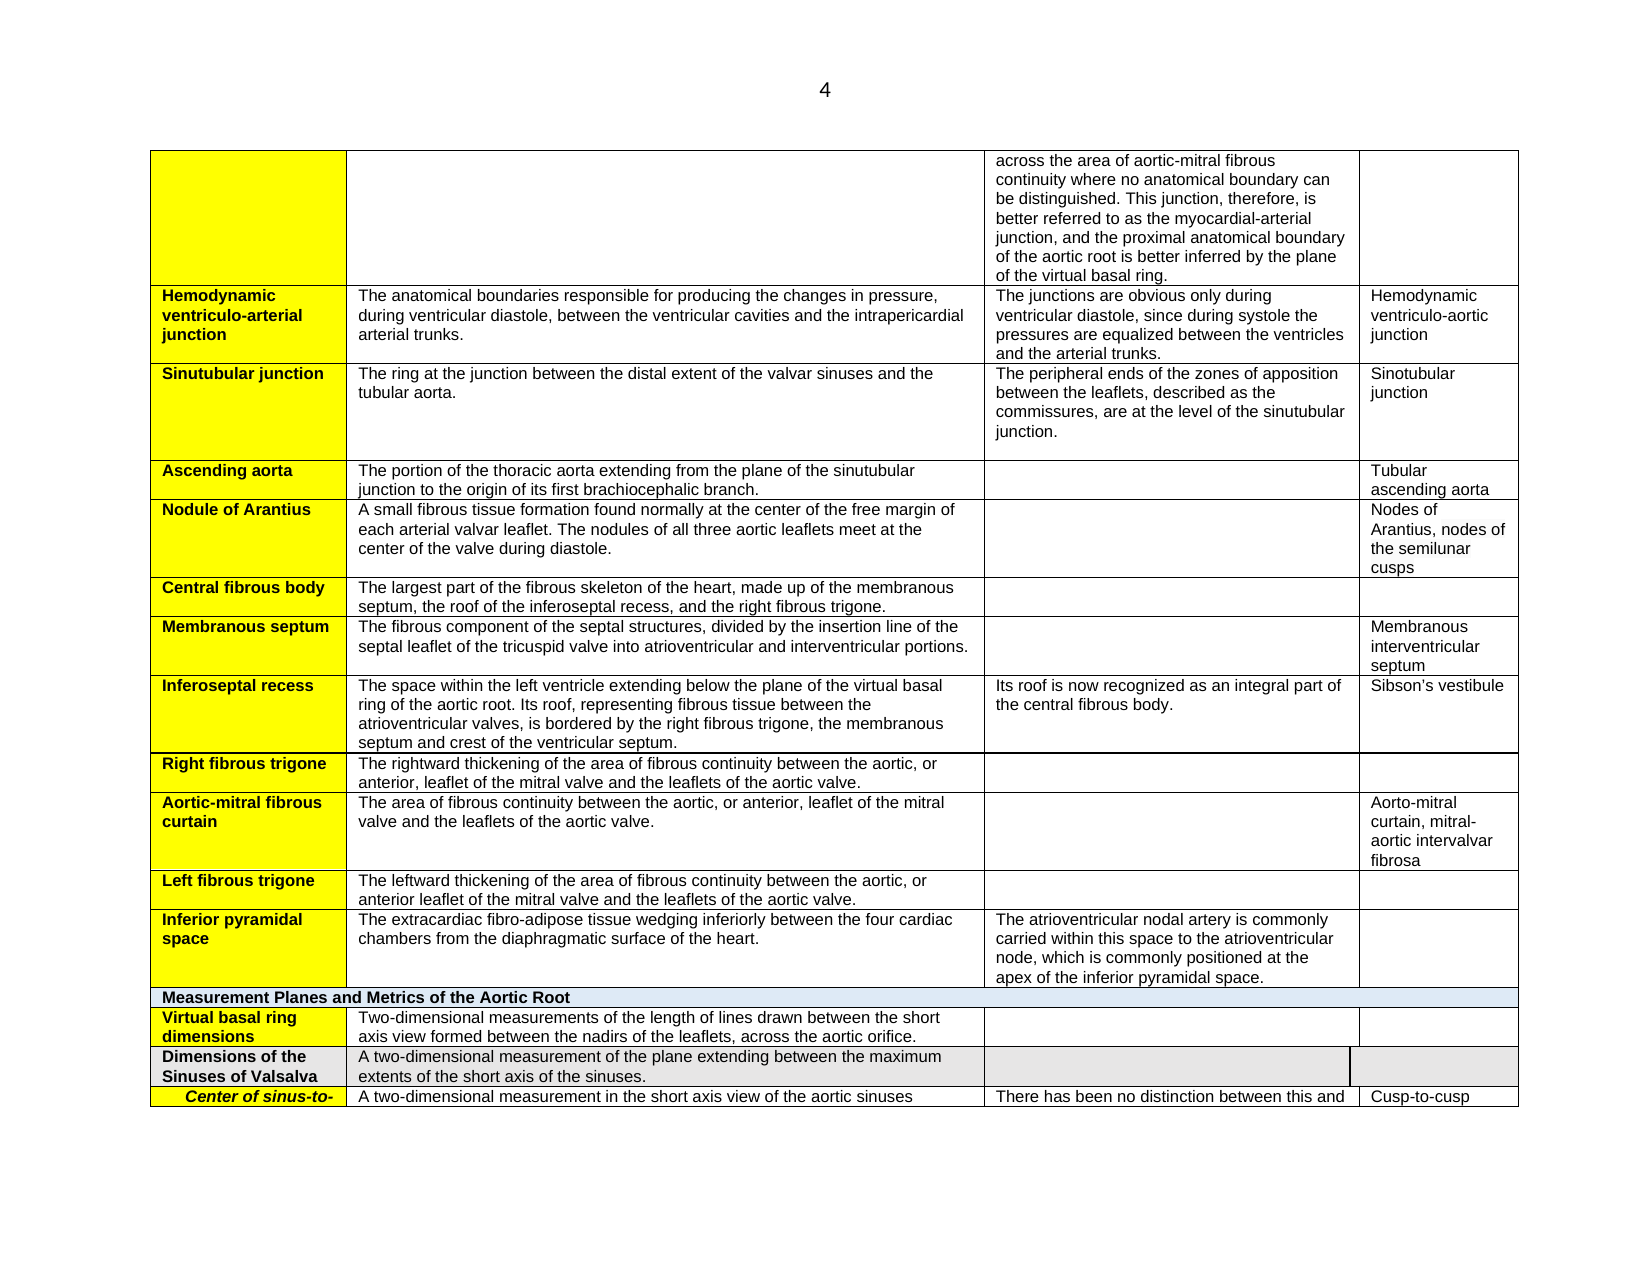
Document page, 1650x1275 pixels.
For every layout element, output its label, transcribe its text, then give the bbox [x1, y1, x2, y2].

table_cell Nodule of Arantius [151, 500, 346, 577]
table_cell Sinutubular junction [151, 364, 346, 460]
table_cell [347, 151, 984, 285]
table_cell Measurement Planes and Metrics of the Aortic Root [151, 988, 1518, 1007]
table_cell Sinotubular junction [1360, 364, 1518, 460]
table_cell Two-dimensional measurements of the length of lines drawn between the short axis view formed between the nadirs of the leaflets, across the aortic orifice. [347, 1008, 984, 1046]
table_cell Inferoseptal recess [151, 676, 346, 752]
table_cell Sibson’s vestibule [1360, 676, 1518, 752]
table_cell The portion of the thoracic aorta extending from the plane of the sinutubular junction to the origin of its first brachiocephalic branch. [347, 461, 984, 499]
table_cell [1360, 754, 1518, 792]
table_cell [985, 617, 1359, 675]
table_cell A two-dimensional measurement of the plane extending between the maximum extents of the short axis of the sinuses. [347, 1047, 984, 1086]
table_cell Hemodynamic ventriculo-aortic junction [1360, 286, 1518, 363]
table_cell Aorto-mitral curtain, mitral-aortic intervalvar fibrosa [1360, 793, 1518, 869]
table_cell The extracardiac fibro-adipose tissue wedging inferiorly between the four cardiac chambers from the diaphragmatic surface of the heart. [347, 910, 984, 987]
table_cell [1351, 1047, 1518, 1086]
table_cell [985, 871, 1359, 909]
table_cell [985, 500, 1359, 577]
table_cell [347, 1087, 984, 1106]
table_cell Membranous septum [151, 617, 346, 675]
table_cell [985, 1047, 1349, 1086]
table_cell The space within the left ventricle extending below the plane of the virtual basal ring of the aortic root. Its roof, representing fibrous tissue between the atrioventricular valves, is bordered by the right fibrous trigone, the membranous septum and crest of the ventricular septum. [347, 676, 984, 752]
table_cell Its roof is now recognized as an integral part of the central fibrous body. [985, 676, 1359, 752]
table_cell [1360, 910, 1518, 987]
table_cell The fibrous component of the septal structures, divided by the insertion line of the septal leaflet of the tricuspid valve into atrioventricular and interventricular portions. [347, 617, 984, 675]
table_cell Hemodynamic ventriculo-arterial junction [151, 286, 346, 363]
table_cell [985, 461, 1359, 499]
table_cell The anatomical boundaries responsible for producing the changes in pressure, during ventricular diastole, between the ventricular cavities and the intrapericardial arterial trunks. [347, 286, 984, 363]
table_cell The leftward thickening of the area of fibrous continuity between the aortic, or anterior leaflet of the mitral valve and the leaflets of the aortic valve. [347, 871, 984, 909]
table_cell Aortic-mitral fibrous curtain [151, 793, 346, 869]
table_cell Right fibrous trigone [151, 754, 346, 792]
table_cell Nodes of Arantius, nodes of the semilunar cusps [1360, 500, 1518, 577]
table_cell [985, 151, 1359, 285]
table_cell [1360, 578, 1518, 616]
table_cell The ring at the junction between the distal extent of the valvar sinuses and the tubular aorta. [347, 364, 984, 460]
table_cell [1360, 871, 1518, 909]
table_cell Left fibrous trigone [151, 871, 346, 909]
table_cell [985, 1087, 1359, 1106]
table_cell Ascending aorta [151, 461, 346, 499]
table_cell [1360, 1008, 1518, 1046]
table_cell Cusp-to-cusp [1360, 1087, 1518, 1106]
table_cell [151, 1087, 346, 1106]
table_cell [985, 578, 1359, 616]
table_cell Dimensions of the Sinuses of Valsalva [151, 1047, 346, 1086]
table_cell The largest part of the fibrous skeleton of the heart, made up of the membranous septum, the roof of the inferoseptal recess, and the right fibrous trigone. [347, 578, 984, 616]
table_cell A small fibrous tissue formation found normally at the center of the free margin of each arterial valvar leaflet. The nodules of all three aortic leaflets meet at the center of the valve during diastole. [347, 500, 984, 577]
table_cell Virtual basal ring dimensions [151, 1008, 346, 1046]
table_cell The peripheral ends of the zones of apposition between the leaflets, described as the commissures, are at the level of the sinutubular junction. [985, 364, 1359, 460]
table_cell The junctions are obvious only during ventricular diastole, since during systole the pressures are equalized between the ventricles and the arterial trunks. [985, 286, 1359, 363]
table_cell The atrioventricular nodal artery is commonly carried within this space to the atrioventricular node, which is commonly positioned at the apex of the inferior pyramidal space. [985, 910, 1359, 987]
table_cell Membranous interventricular septum [1360, 617, 1518, 675]
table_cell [1360, 151, 1518, 285]
table_cell [985, 793, 1359, 869]
table_cell Central fibrous body [151, 578, 346, 616]
table_cell Inferior pyramidal space [151, 910, 346, 987]
table_cell [985, 754, 1359, 792]
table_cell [151, 151, 346, 285]
table_cell [985, 1008, 1359, 1046]
table_cell The area of fibrous continuity between the aortic, or anterior, leaflet of the mitral valve and the leaflets of the aortic valve. [347, 793, 984, 869]
table_cell The rightward thickening of the area of fibrous continuity between the aortic, or anterior, leaflet of the mitral valve and the leaflets of the aortic valve. [347, 754, 984, 792]
table_cell Tubular ascending aorta [1360, 461, 1518, 499]
